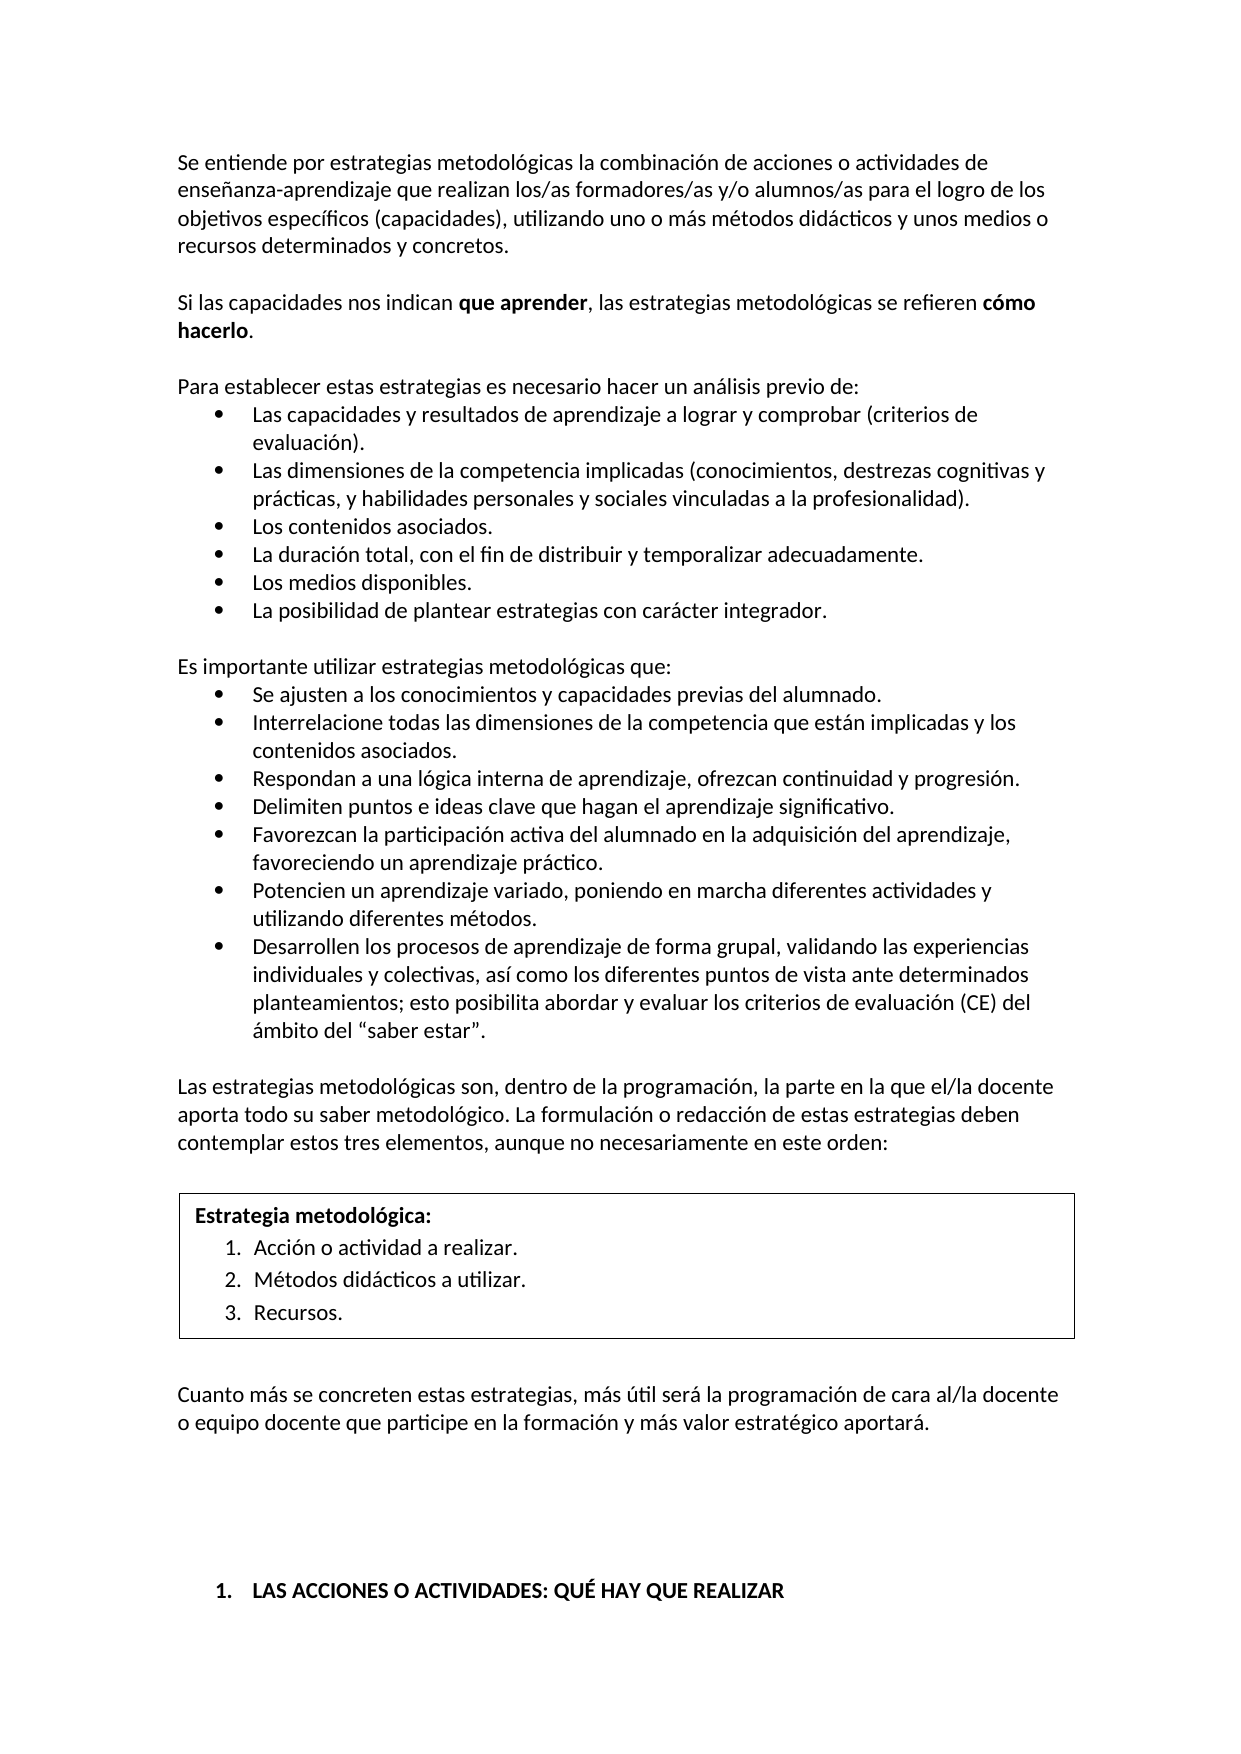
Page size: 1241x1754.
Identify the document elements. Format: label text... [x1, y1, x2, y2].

list Se ajusten a los conocimientos y capacidades previas del alumnado. [215, 680, 1063, 708]
list Respondan a una lógica interna de aprendizaje, ofrezcan continuidad y progresión. [215, 764, 1063, 792]
list LAS ACCIONES O ACTIVIDADES: QUÉ HAY QUE REALIZAR [215, 1577, 1063, 1605]
text Es importante utilizar estrategias metodológicas que: [177, 652, 1063, 680]
text Si las capacidades nos indican que aprender, las estrategias metodológicas se refieren cómo hacerlo. [177, 288, 1063, 344]
text Cuanto más se concreten estas estrategias, más útil será la programación de cara al/la docente o equipo docente que participe en la formación y más valor estratégico aportará. [177, 1381, 1063, 1437]
list Favorezcan la participación activa del alumnado en la adquisición del aprendizaje, favoreciendo un aprendizaje práctico. [215, 820, 1063, 876]
list Los contenidos asociados. [215, 512, 1063, 540]
list Interrelacione todas las dimensiones de la competencia que están implicadas y los contenidos asociados. [215, 708, 1063, 764]
list Delimiten puntos e ideas clave que hagan el aprendizaje significativo. [215, 792, 1063, 820]
text Para establecer estas estrategias es necesario hacer un análisis previo de: [177, 372, 1063, 400]
list La posibilidad de plantear estrategias con carácter integrador. [215, 596, 1063, 624]
list Las capacidades y resultados de aprendizaje a lograr y comprobar (criterios de evaluación). [215, 400, 1063, 456]
list Los medios disponibles. [215, 568, 1063, 596]
text Las estrategias metodológicas son, dentro de la programación, la parte en la que el/la docente aporta todo su saber metodológico. La formulación o redacción de estas estrategias deben contemplar estos tres elementos, aunque no necesariamente en este orden: [177, 1072, 1063, 1156]
list Potencien un aprendizaje variado, poniendo en marcha diferentes actividades y utilizando diferentes métodos. [215, 876, 1063, 932]
list La duración total, con el fin de distribuir y temporalizar adecuadamente. [215, 540, 1063, 568]
text Se entiende por estrategias metodológicas la combinación de acciones o actividades de enseñanza-aprendizaje que realizan los/as formadores/as y/o alumnos/as para el logro de los objetivos específicos (capacidades), utilizando uno o más métodos didácticos y unos medios o recursos determinados y concretos. [177, 148, 1063, 260]
list Desarrollen los procesos de aprendizaje de forma grupal, validando las experiencias individuales y colectivas, así como los diferentes puntos de vista ante determinados planteamientos; esto posibilita abordar y evaluar los criterios de evaluación (CE) del ámbito del “saber estar”. [215, 932, 1063, 1044]
list Las dimensiones de la competencia implicadas (conocimientos, destrezas cognitivas y prácticas, y habilidades personales y sociales vinculadas a la profesionalidad). [215, 456, 1063, 512]
